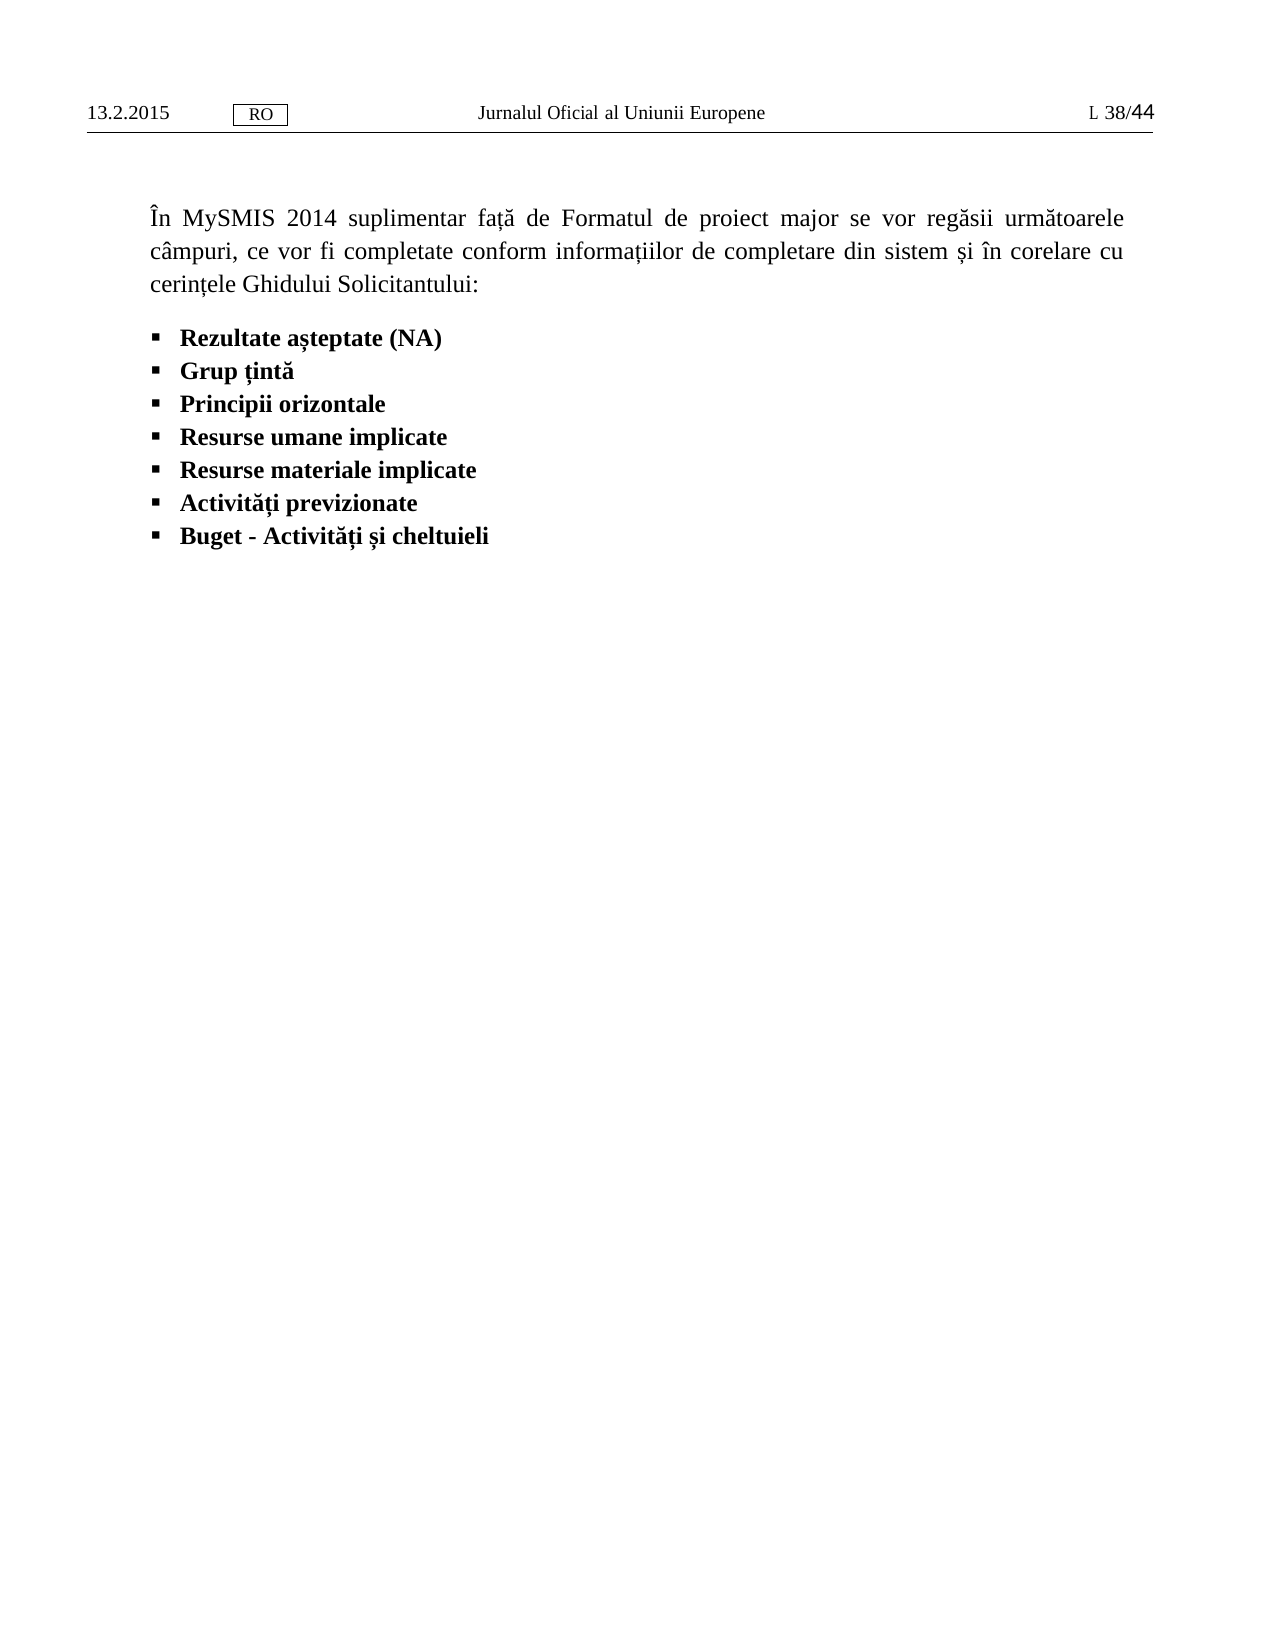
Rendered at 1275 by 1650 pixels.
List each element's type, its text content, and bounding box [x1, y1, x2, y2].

list Resurse materiale implicate [150, 455, 1125, 484]
list Resurse umane implicate [150, 422, 1125, 451]
list Activități previzionate [150, 488, 1125, 517]
list Buget - Activități și cheltuieli [150, 521, 1125, 550]
list Principii orizontale [150, 389, 1125, 418]
list Grup țintă [150, 356, 1125, 385]
list Rezultate așteptate (NA) [150, 323, 1125, 352]
text În MySMIS 2014 suplimentar față de Formatul de proiect major se vor regăsii următoarele câmpuri, ce vor fi completate conform informațiilor de completare din sistem și în corelare cu cerințele Ghidului Solicitantului: [150, 203, 1125, 298]
